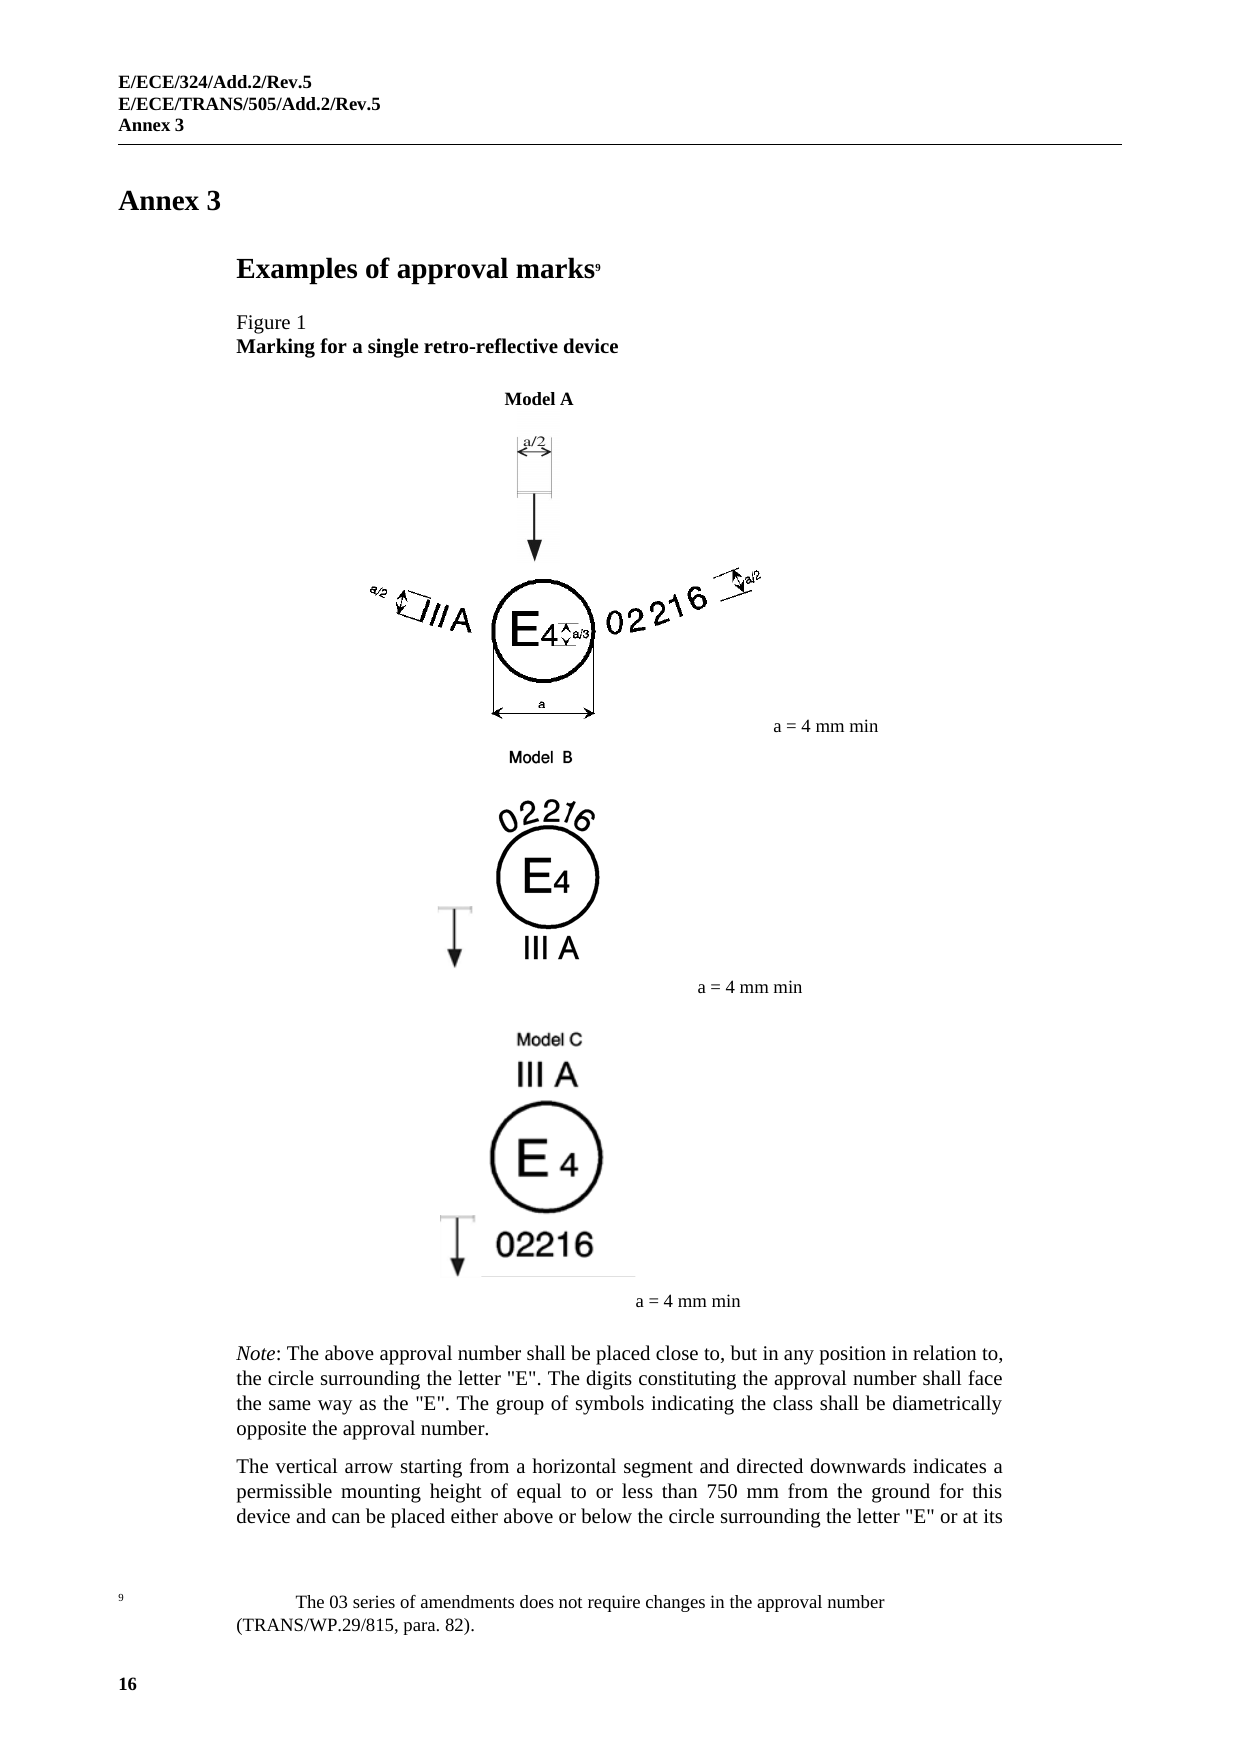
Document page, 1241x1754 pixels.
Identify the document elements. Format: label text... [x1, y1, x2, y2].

text a = 4 mm min [59, 1023, 1122, 1311]
text Marking for a single retro-reflective device [236, 334, 1122, 358]
picture [440, 1022, 636, 1278]
text a = 4 mm min [118, 563, 1122, 737]
text Examples of approval marks [118, 254, 1004, 285]
text a = 4 mm min [118, 737, 1122, 998]
text Model A [74, 387, 1004, 409]
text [236, 1453, 1004, 1528]
text Annex 3 [118, 185, 1004, 216]
picture [437, 736, 698, 969]
text Figure 1 [236, 310, 1122, 334]
picture [361, 409, 773, 733]
text Note: The above approval number shall be placed close to, but in any position in relation to, the circle surrounding the letter "E". The digits constituting the approval number shall face the same way as the "E". The group of symbols indicating the class shall be diametrically opposite the approval number. [236, 1340, 1004, 1440]
